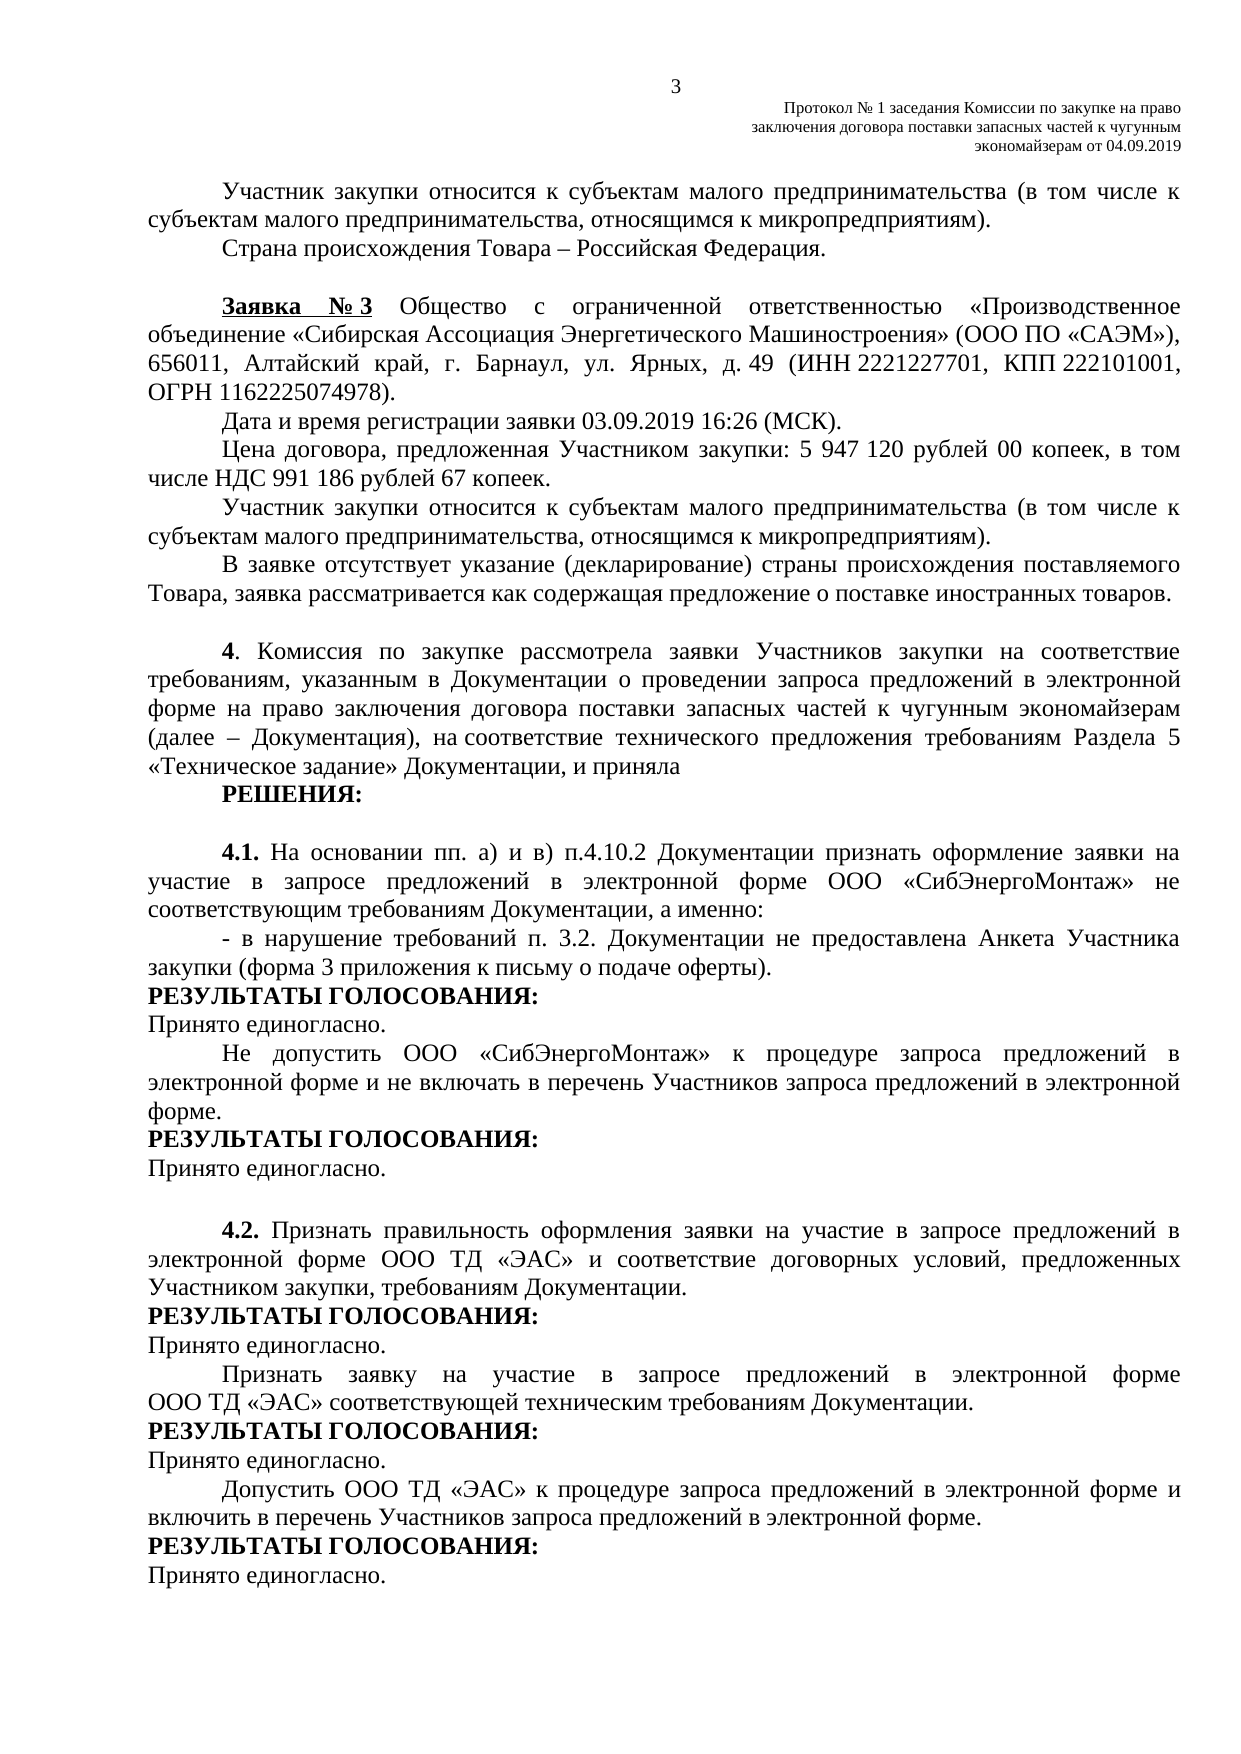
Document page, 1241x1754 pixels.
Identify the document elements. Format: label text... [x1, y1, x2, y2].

text Цена договора, предложенная Участником закупки: 5 947 120 рублей 00 копеек, в том числе НДС 991 186 рублей 67 копеек. [148, 434, 1181, 492]
text Принято единогласно. [148, 1153, 1181, 1182]
text Дата и время регистрации заявки 03.09.2019 16:26 (МСК). [148, 406, 1181, 434]
text 4.1. На основании пп. а) и в) п.4.10.2 Документации признать оформление заявки на участие в запросе предложений в электронной форме ООО «СибЭнергоМонтаж» не соответствующим требованиям Документации, а именно: [148, 837, 1181, 923]
text Принято единогласно. [148, 1560, 1181, 1589]
text РЕЗУЛЬТАТЫ ГОЛОСОВАНИЯ: [148, 1124, 1181, 1153]
text Не допустить ООО «СибЭнергоМонтаж» к процедуре запроса предложений в электронной форме и не включать в перечень Участников запроса предложений в электронной форме. [148, 1038, 1181, 1124]
subtitle Заявка № 3 Общество с ограниченной ответственностью «Производственное объединение «Сибирская Ассоциация Энергетического Машиностроения» (ООО ПО «САЭМ»), 656011, Алтайский край, г. Барнаул, ул. Ярных, д. 49 (ИНН 2221227701, КПП 222101001, ОГРН 1162225074978). [148, 291, 1181, 406]
text РЕЗУЛЬТАТЫ ГОЛОСОВАНИЯ: [148, 1301, 1181, 1330]
text Принято единогласно. [148, 1009, 1181, 1038]
text - в нарушение требований п. 3.2. Документации не предоставлена Анкета Участника закупки (форма 3 приложения к письму о подаче оферты). [148, 923, 1181, 981]
text РЕЗУЛЬТАТЫ ГОЛОСОВАНИЯ: [148, 1416, 1181, 1445]
text В заявке отсутствует указание (декларирование) страны происхождения поставляемого Товара, заявка рассматривается как содержащая предложение о поставке иностранных товаров. [148, 549, 1181, 607]
text Страна происхождения Товара – Российская Федерация. [148, 233, 1181, 262]
text Участник закупки относится к субъектам малого предпринимательства (в том числе к субъектам малого предпринимательства, относящимся к микропредприятиям). [148, 176, 1181, 233]
text РЕЗУЛЬТАТЫ ГОЛОСОВАНИЯ: [148, 1531, 1181, 1560]
text Участник закупки относится к субъектам малого предпринимательства (в том числе к субъектам малого предпринимательства, относящимся к микропредприятиям). [148, 492, 1181, 549]
text Признать заявку на участие в запросе предложений в электронной форме ООО ТД «ЭАС» соответствующей техническим требованиям Документации. [148, 1359, 1181, 1416]
text Принято единогласно. [148, 1445, 1181, 1474]
text РЕШЕНИЯ: [148, 779, 1181, 808]
text 4.2. Признать правильность оформления заявки на участие в запросе предложений в электронной форме ООО ТД «ЭАС» и соответствие договорных условий, предложенных Участником закупки, требованиям Документации. [148, 1215, 1181, 1301]
text 4. Комиссия по закупке рассмотрела заявки Участников закупки на соответствие требованиям, указанным в Документации о проведении запроса предложений в электронной форме на право заключения договора поставки запасных частей к чугунным экономайзерам (далее – Документация), на соответствие технического предложения требованиям Раздела 5 «Техническое задание» Документации, и приняла [148, 636, 1181, 779]
text РЕЗУЛЬТАТЫ ГОЛОСОВАНИЯ: [148, 981, 1181, 1009]
text Принято единогласно. [148, 1330, 1181, 1359]
text Допустить ООО ТД «ЭАС» к процедуре запроса предложений в электронной форме и включить в перечень Участников запроса предложений в электронной форме. [148, 1474, 1181, 1531]
